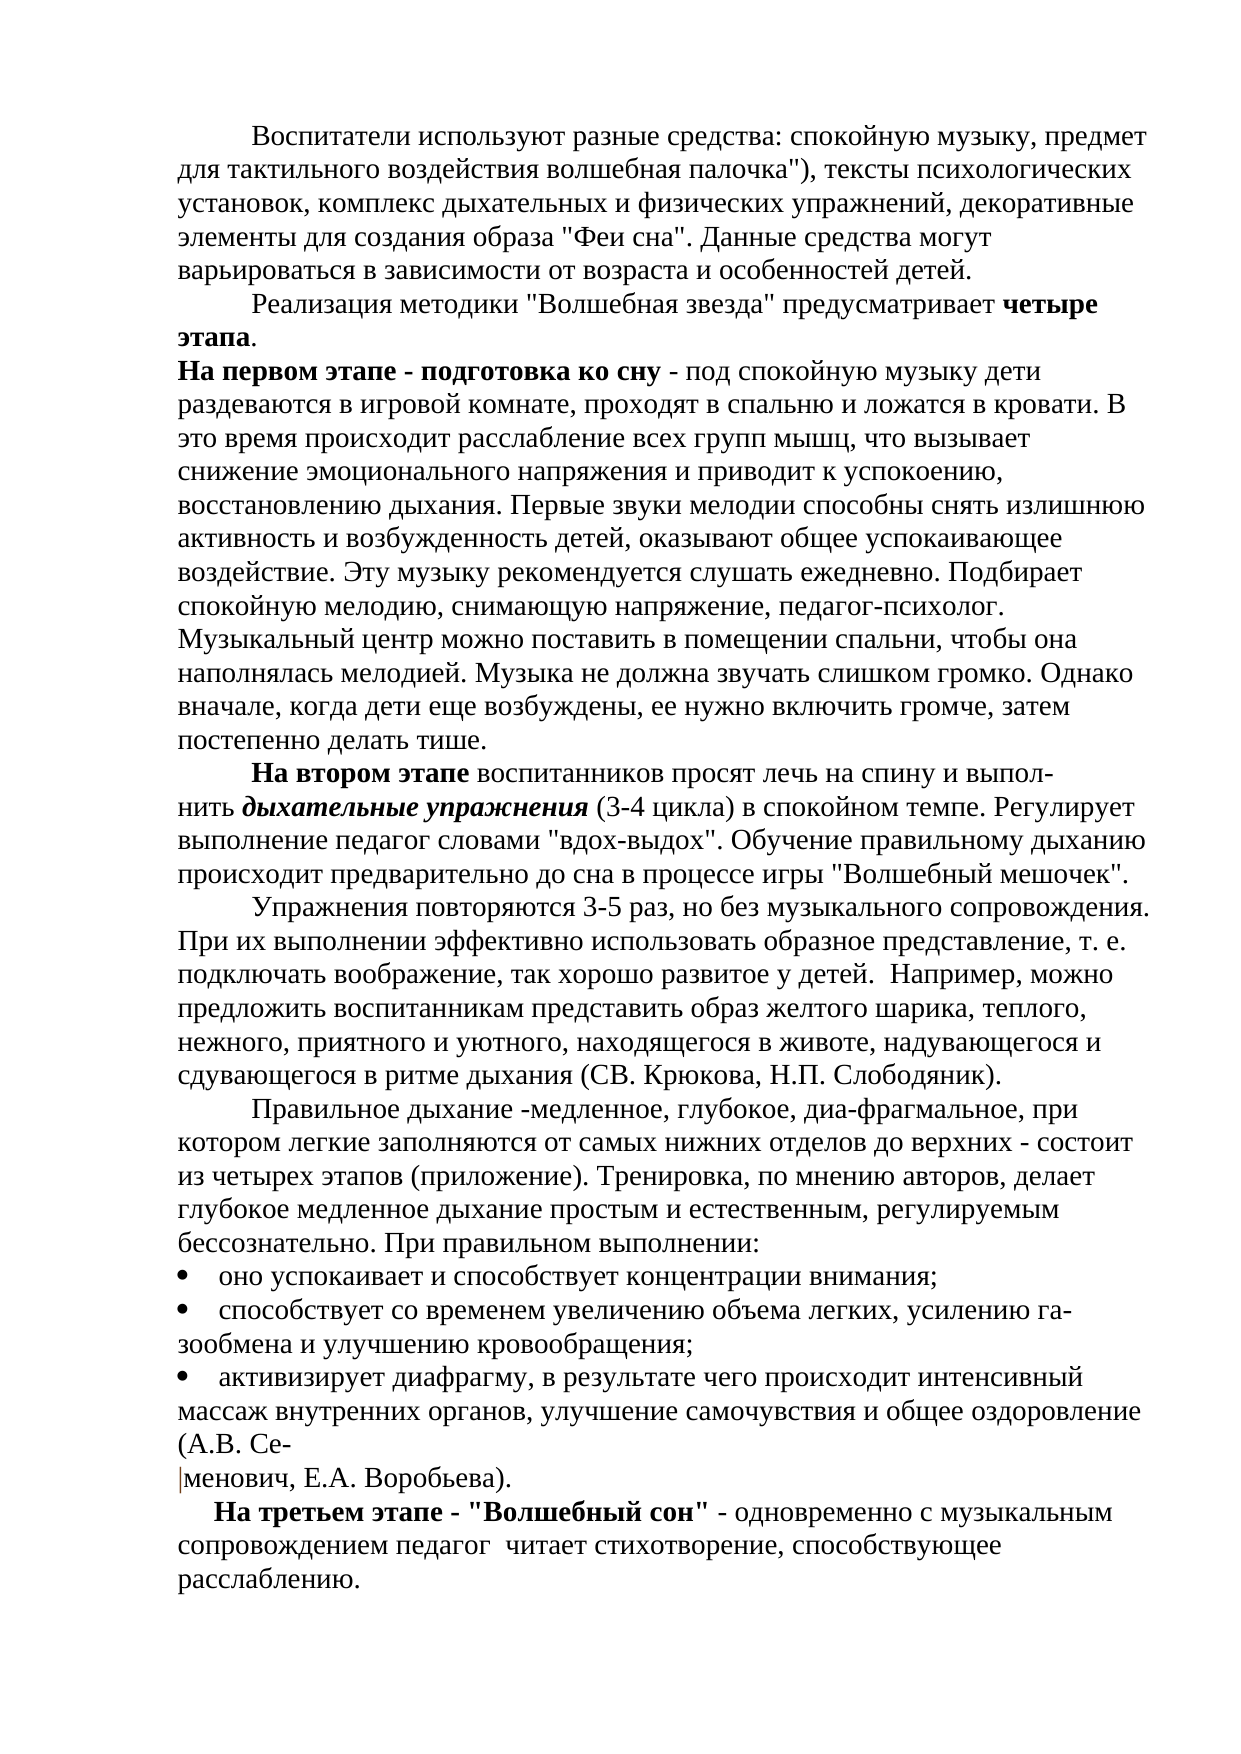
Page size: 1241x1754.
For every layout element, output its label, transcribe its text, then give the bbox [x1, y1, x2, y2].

text Воспитатели используют разные средства: спокойную музыку, предмет для тактильного воздействия волшебная палочка"), тексты психологических установок, комплекс дыхательных и физических упражнений, декоративные элементы для создания образа "Феи сна". Данные средства могут варьироваться в зависимости от возраста и особенностей детей. [177, 118, 1152, 286]
text Реализация методики "Волшебная звезда" предусматривает четыре этапа. [177, 286, 1152, 353]
text  активизирует диафрагму, в результате чего происходит интенсивный массаж внутренних органов, улучшение самочувствия и общее оздоровление (А.В. Се- [177, 1359, 1152, 1460]
text Музыкальный центр можно поставить в помещении спальни, чтобы она наполнялась мелодией. Музыка не должна звучать слишком громко. Однако вначале, когда дети еще возбуждены, ее нужно включить громче, затем постепенно делать тише. [177, 621, 1152, 755]
text На первом этапе - подготовка ко сну - под спокойную музыку дети раздеваются в игровой комнате, проходят в спальню и ложатся в кровати. В это время происходит расслабление всех групп мышц, что вызывает снижение эмоционального напряжения и приводит к успокоению, восстановлению дыхания. Первые звуки мелодии способны снять излишнюю активность и возбужденность детей, оказывают общее успокаивающее воздействие. Эту музыку рекомендуется слушать ежедневно. Подбирает спокойную мелодию, снимающую напряжение, педагог-психолог. [177, 353, 1152, 621]
text Упражнения повторяются 3-5 раз, но без музыкального сопровождения. При их выполнении эффективно использовать образное представление, т. е. подключать воображение, так хорошо развитое у детей. Например, можно предложить воспитанникам представить образ желтого шарика, теплого, нежного, приятного и уютного, находящегося в животе, надувающегося и сдувающегося в ритме дыхания (СВ. Крюкова, Н.П. Слободяник). [177, 889, 1152, 1091]
text На третьем этапе - "Волшебный сон" - одновременно с музыкальным сопровождением педагог читает стихотворение, способствующее расслаблению. [177, 1494, 1152, 1594]
text |менович, Е.А. Воробьева). [177, 1460, 1152, 1494]
text  способствует со временем увеличению объема легких, усилению газообмена и улучшению кровообращения; [177, 1292, 1152, 1359]
text  оно успокаивает и способствует концентрации внимания; [177, 1258, 1152, 1292]
text Правильное дыхание -медленное, глубокое, диа-фрагмальное, при котором легкие заполняются от самых нижних отделов до верхних - состоит из четырех этапов (приложение). Тренировка, по мнению авторов, делает глубокое медленное дыхание простым и естественным, регулируемым бессознательно. При правильном выполнении: [177, 1091, 1152, 1258]
text На втором этапе воспитанников просят лечь на спину и выполнить дыхательные упражнения (3-4 цикла) в спокойном темпе. Регулирует выполнение педагог словами "вдох-выдох". Обучение правильному дыханию происходит предварительно до сна в процессе игры "Волшебный мешочек". [177, 755, 1152, 889]
